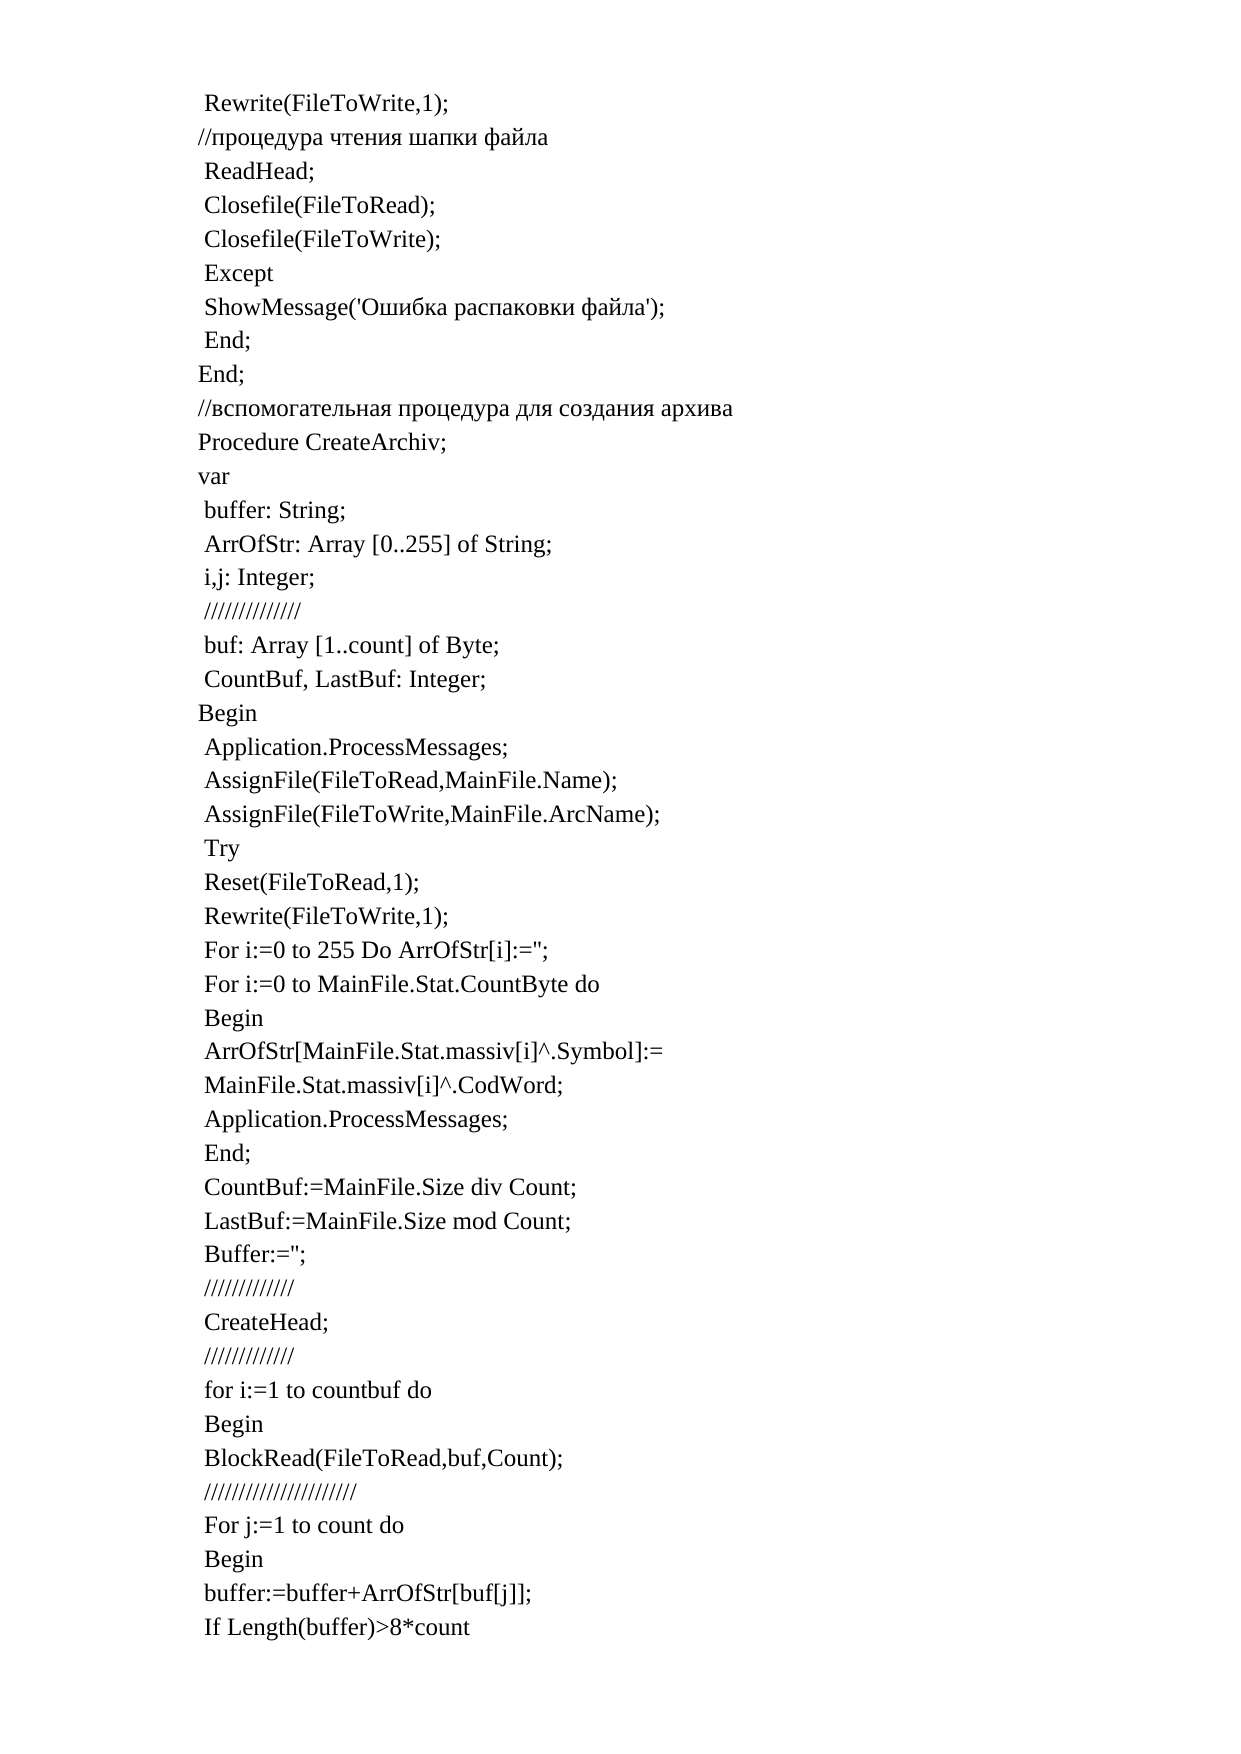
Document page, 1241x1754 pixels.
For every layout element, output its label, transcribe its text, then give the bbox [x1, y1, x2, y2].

text Buffer:=''; [148, 1239, 1152, 1268]
text BlockRead(FileToRead,buf,Count); [148, 1443, 1152, 1471]
text CountBuf:=MainFile.Size div Count; [148, 1172, 1152, 1201]
text CountBuf, LastBuf: Integer; [148, 664, 1152, 693]
text End; [148, 326, 1152, 354]
text Begin [148, 698, 1152, 727]
text ///////////// [148, 1273, 1152, 1302]
text Reset(FileToRead,1); [148, 867, 1152, 896]
text CreateHead; [148, 1307, 1152, 1336]
text Procedure CreateArchiv; [148, 427, 1152, 456]
text Except [148, 258, 1152, 287]
text buffer:=buffer+ArrOfStr[buf[j]]; [148, 1578, 1152, 1607]
text Rewrite(FileToWrite,1); [148, 88, 1152, 117]
text Application.ProcessMessages; [148, 732, 1152, 761]
text Begin [148, 1003, 1152, 1031]
text For j:=1 to count do [148, 1510, 1152, 1539]
text ///////////// [148, 1341, 1152, 1370]
text ShowMessage('Ошибка распаковки файла'); [148, 292, 1152, 320]
text var [148, 461, 1152, 490]
text For i:=0 to MainFile.Stat.CountByte do [148, 969, 1152, 997]
text //вспомогательная процедура для создания архива [148, 393, 1152, 422]
text If Length(buffer)>8*count [148, 1612, 1152, 1641]
text Application.ProcessMessages; [148, 1104, 1152, 1133]
text buf: Array [1..count] of Byte; [148, 630, 1152, 659]
text ArrOfStr[MainFile.Stat.massiv[i]^.Symbol]:= [148, 1036, 1152, 1065]
text End; [148, 1138, 1152, 1167]
text Try [148, 833, 1152, 862]
text End; [148, 359, 1152, 388]
text AssignFile(FileToRead,MainFile.Name); [148, 766, 1152, 794]
text For i:=0 to 255 Do ArrOfStr[i]:=''; [148, 935, 1152, 964]
text for i:=1 to countbuf do [148, 1375, 1152, 1404]
text ReadHead; [148, 156, 1152, 185]
text Begin [148, 1544, 1152, 1573]
text ////////////////////// [148, 1477, 1152, 1505]
text Begin [148, 1409, 1152, 1438]
text i,j: Integer; [148, 562, 1152, 591]
text Rewrite(FileToWrite,1); [148, 901, 1152, 930]
text ArrOfStr: Array [0..255] of String; [148, 529, 1152, 557]
text Closefile(FileToWrite); [148, 224, 1152, 253]
text buffer: String; [148, 495, 1152, 523]
text MainFile.Stat.massiv[i]^.CodWord; [148, 1070, 1152, 1099]
text LastBuf:=MainFile.Size mod Count; [148, 1206, 1152, 1234]
text ////////////// [148, 596, 1152, 625]
text //процедура чтения шапки файла [148, 122, 1152, 151]
text Closefile(FileToRead); [148, 190, 1152, 219]
text AssignFile(FileToWrite,MainFile.ArcName); [148, 799, 1152, 828]
